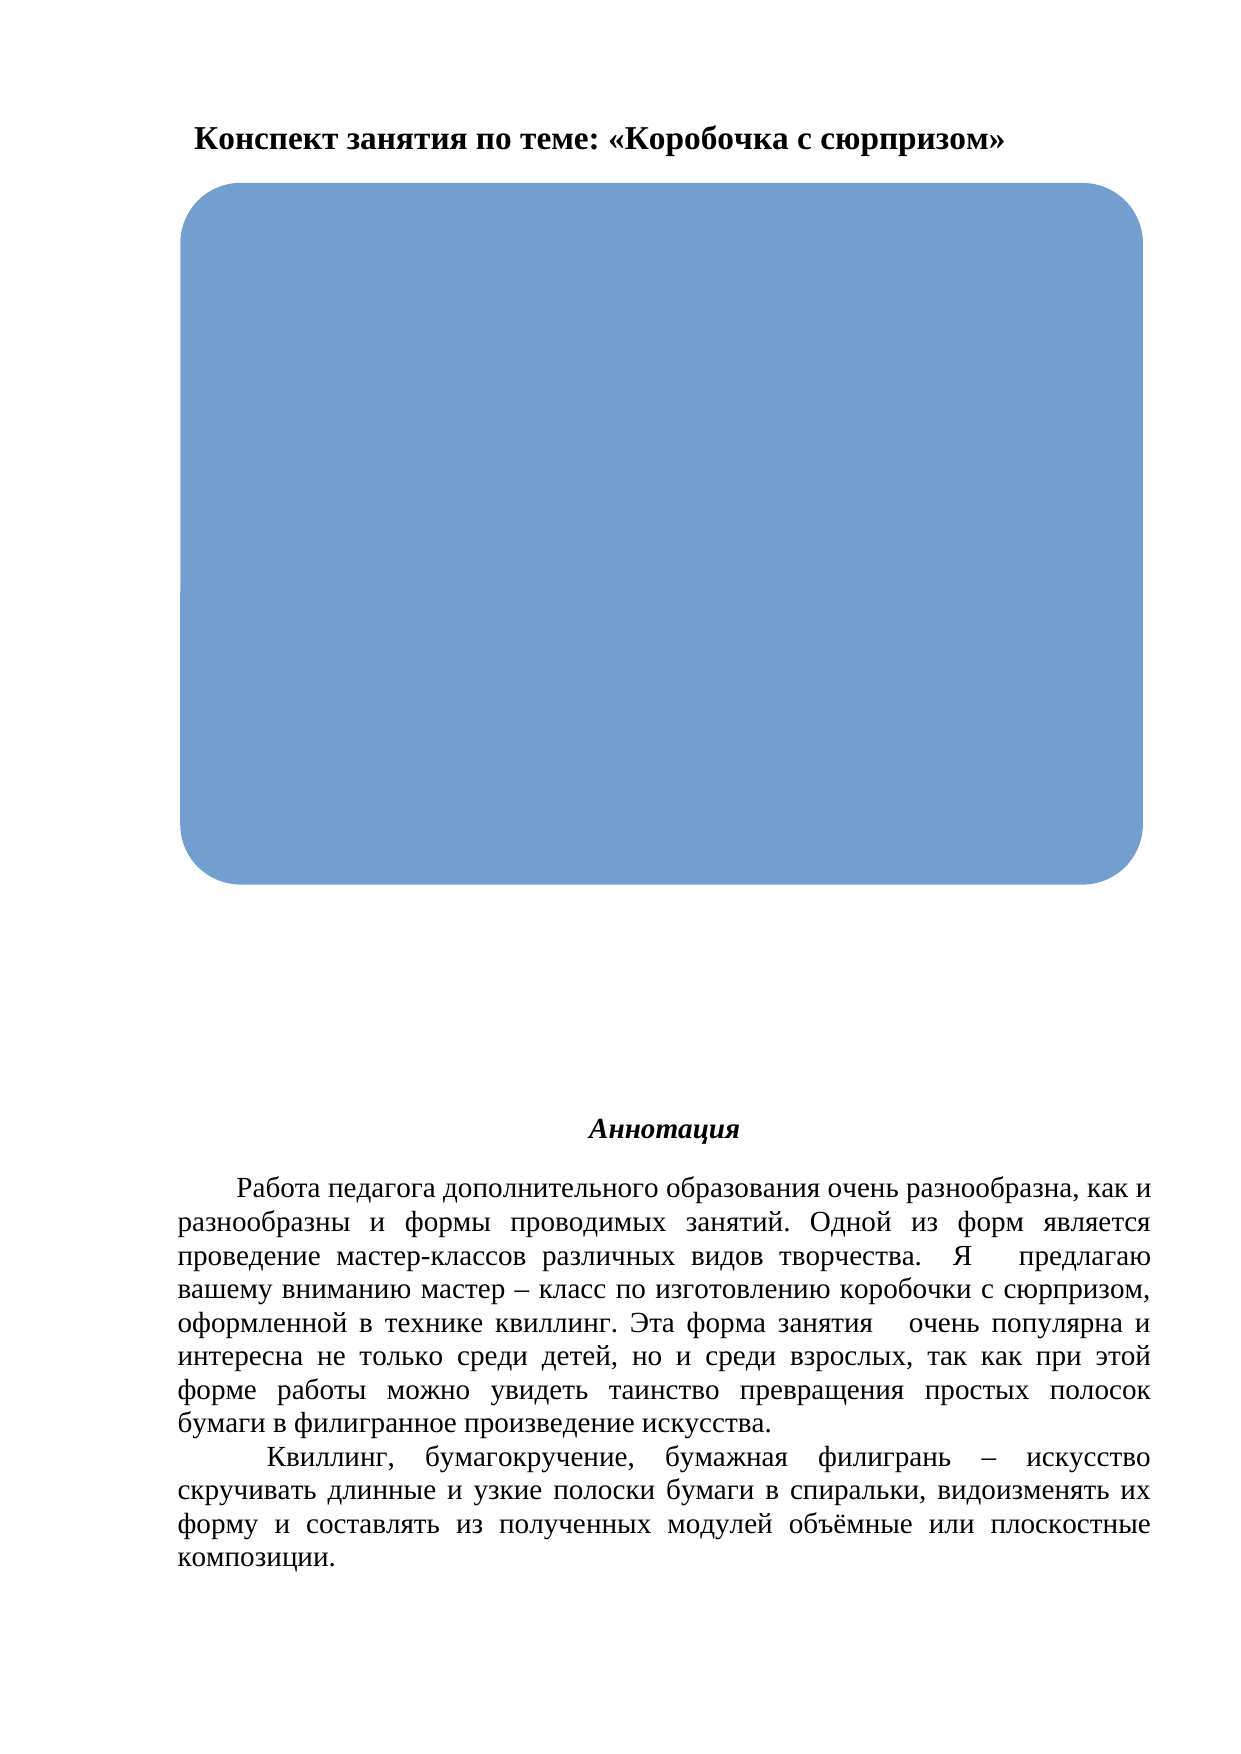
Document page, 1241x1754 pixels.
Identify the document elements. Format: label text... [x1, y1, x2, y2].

text Квиллинг, бумагокручение, бумажная филигрань – искусство скручивать длинные и узкие полоски бумаги в спиральки, видоизменять их форму и составлять из полученных модулей объёмные или плоскостные композиции. [177, 1439, 1152, 1573]
text Аннотация [177, 1111, 1152, 1145]
text Конспект занятия по теме: «Коробочка с сюрпризом» [177, 118, 1152, 156]
text Работа педагога дополнительного образования очень разнообразна, как и разнообразны и формы проводимых занятий. Одной из форм является проведение мастер-классов различных видов творчества. Я предлагаю вашему вниманию мастер – класс по изготовлению коробочки с сюрпризом, оформленной в технике квиллинг. Эта форма занятия очень популярна и интересна не только среди детей, но и среди взрослых, так как при этой форме работы можно увидеть таинство превращения простых полосок бумаги в филигранное произведение искусства. [177, 1171, 1152, 1439]
